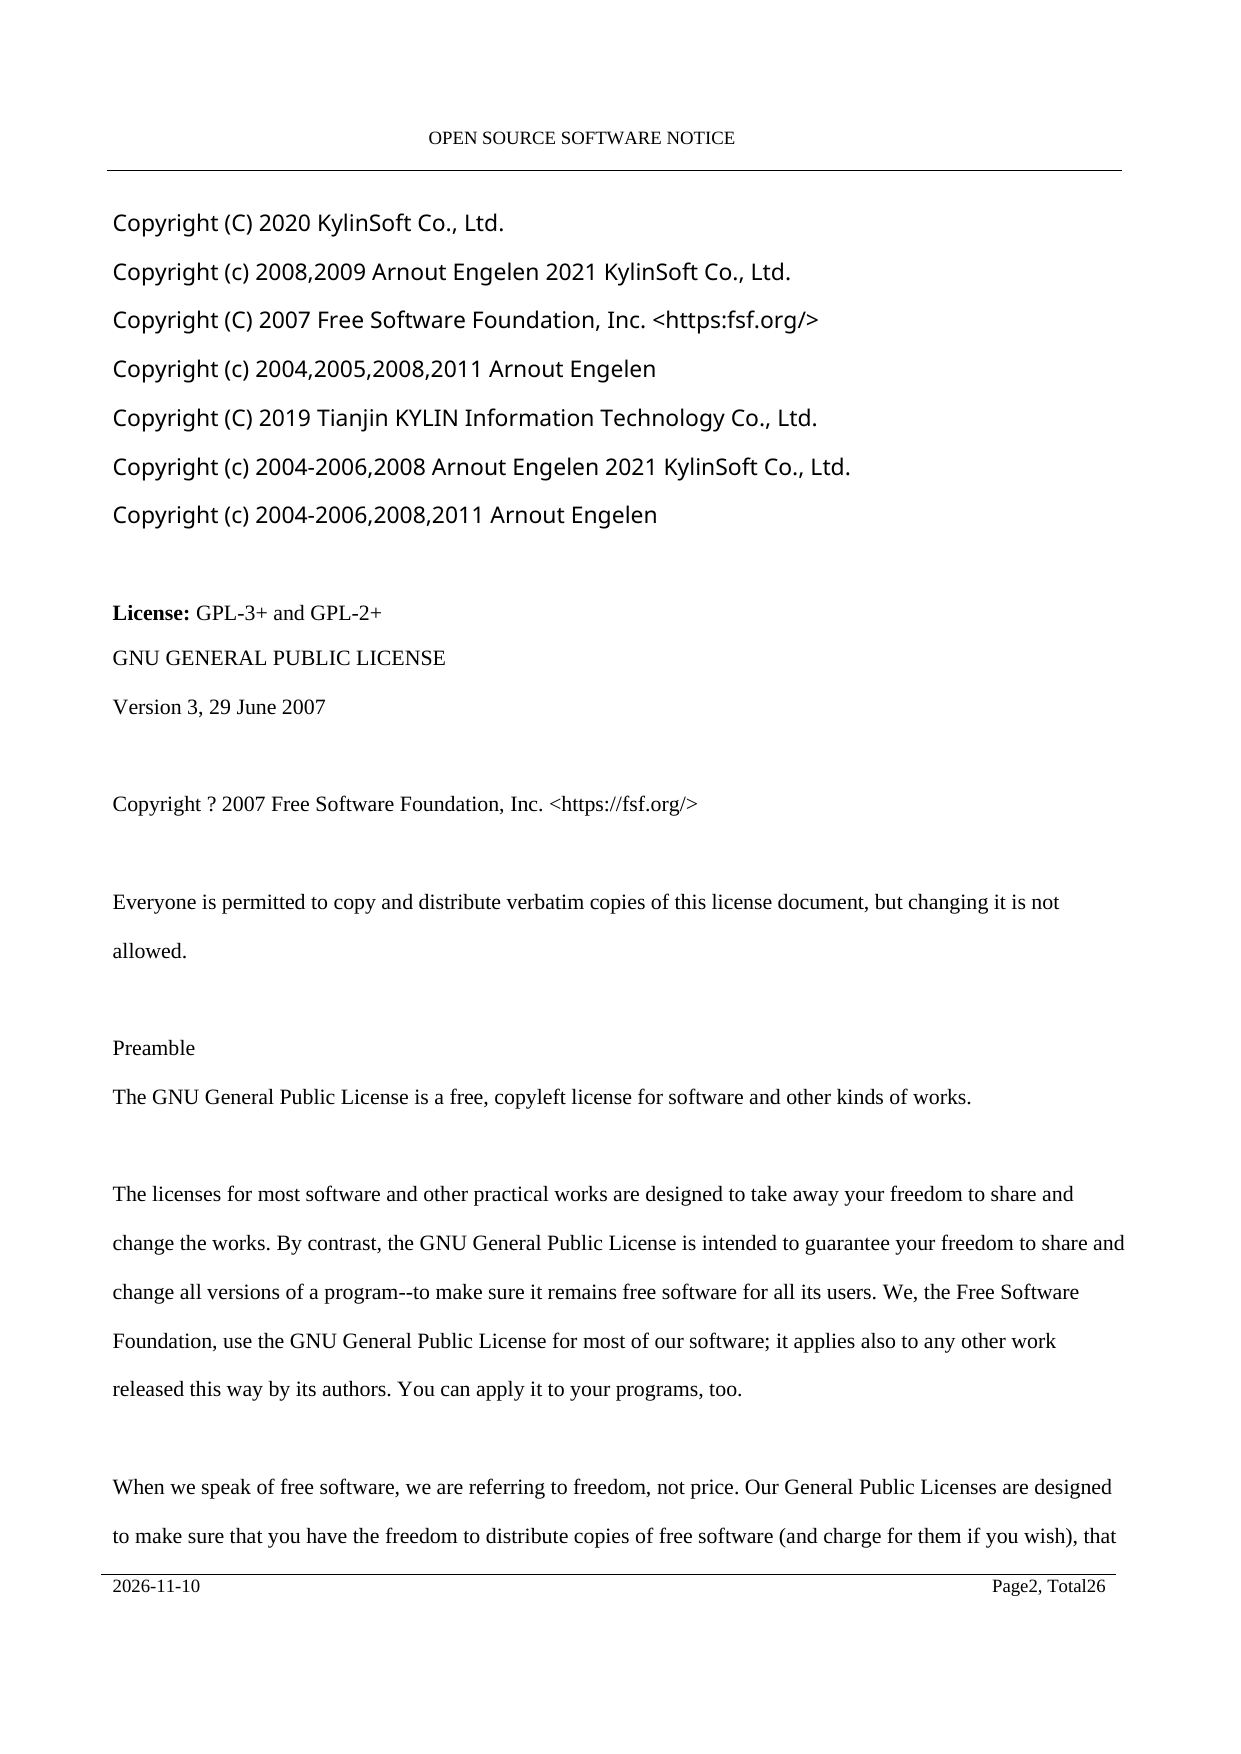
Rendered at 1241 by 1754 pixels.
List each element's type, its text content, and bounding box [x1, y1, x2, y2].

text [112, 206, 1128, 580]
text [112, 641, 1128, 1551]
text License: GPL-3+ and GPL-2+ [112, 596, 1128, 629]
